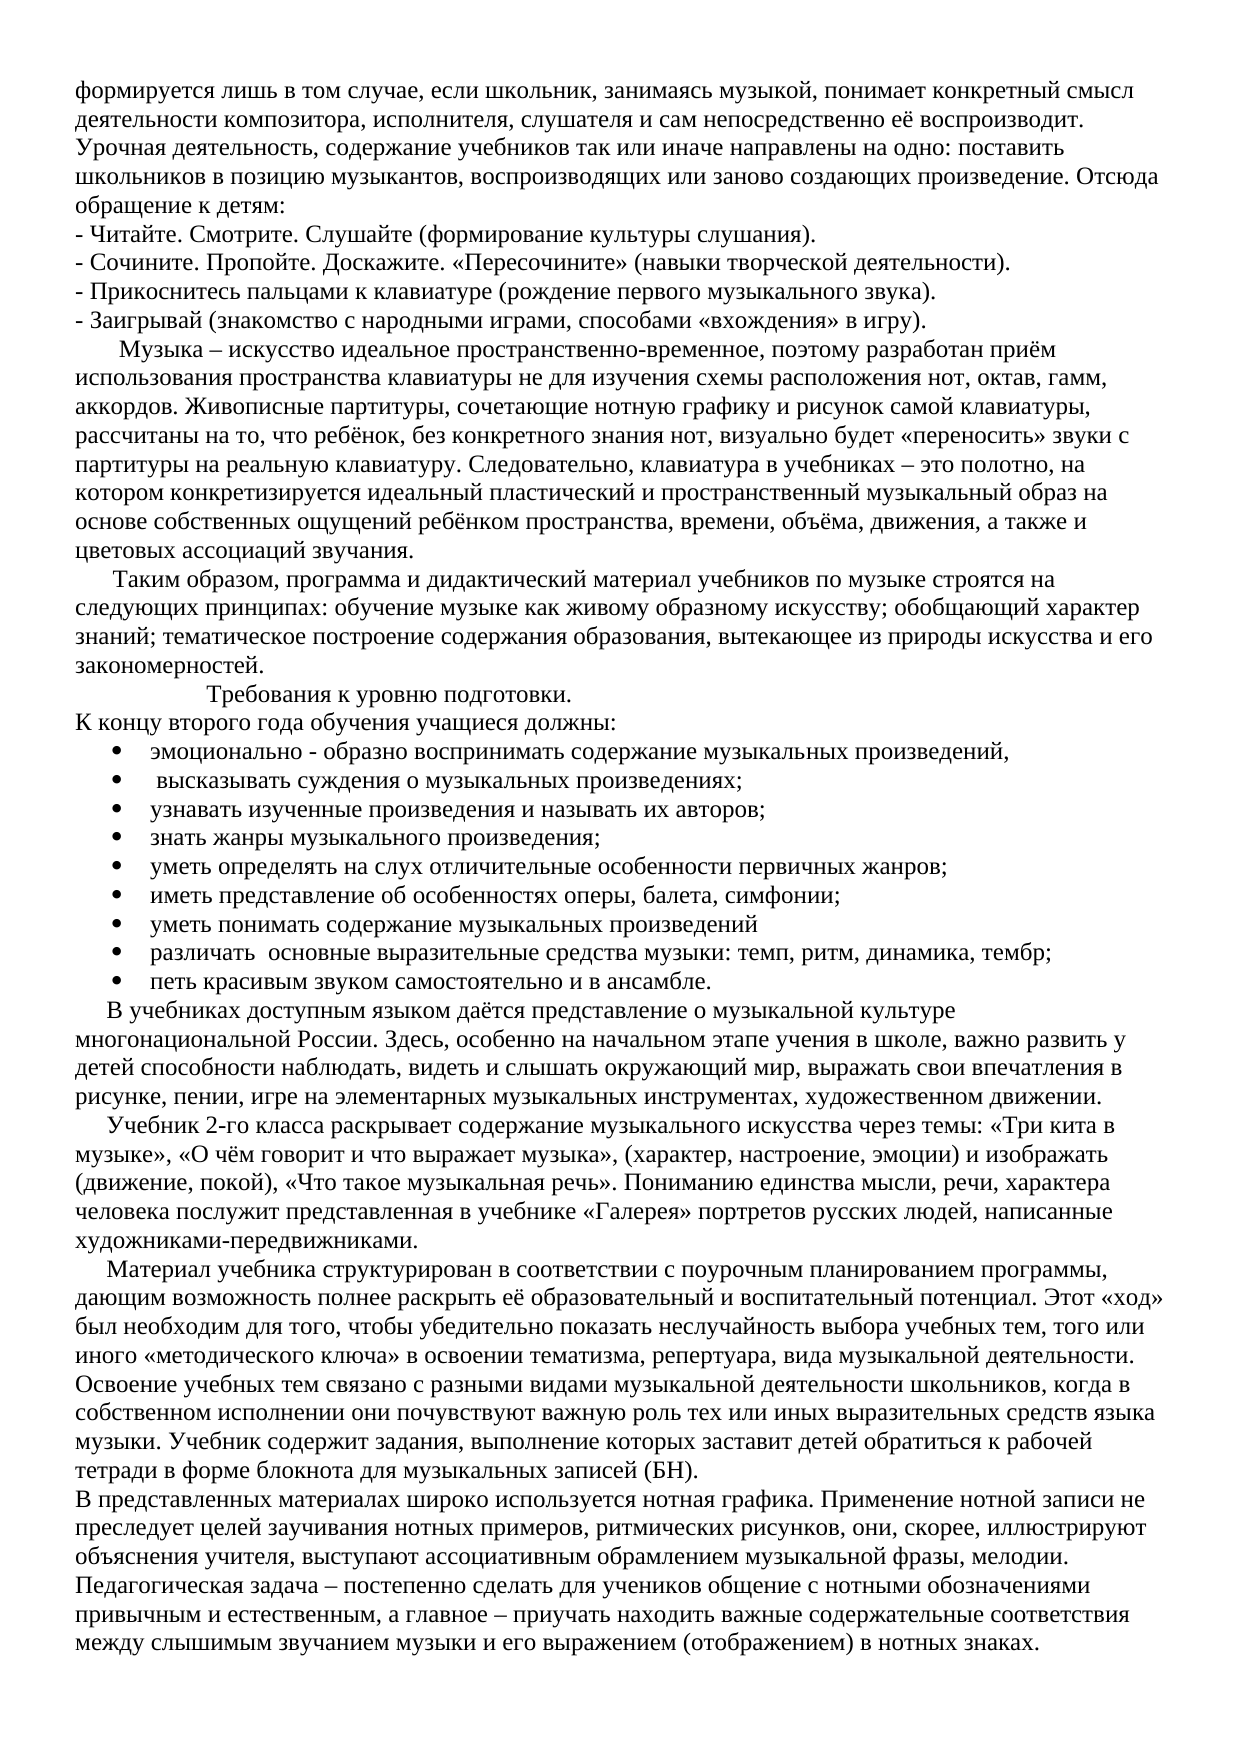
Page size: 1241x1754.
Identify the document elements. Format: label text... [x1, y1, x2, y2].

list высказывать суждения о музыкальных произведениях; [112, 765, 1165, 794]
list уметь понимать содержание музыкальных произведений [112, 909, 1165, 937]
list иметь представление об особенностях оперы, балета, симфонии; [112, 880, 1165, 909]
list различать основные выразительные средства музыки: темп, ритм, динамика, тембр; [112, 937, 1165, 966]
text В учебниках доступным языком даётся представление о музыкальной культуре многонациональной России. Здесь, особенно на начальном этапе учения в школе, важно развить у детей способности наблюдать, видеть и слышать окружающий мир, выражать свои впечатления в рисунке, пении, игре на элементарных музыкальных инструментах, художественном движении. [75, 995, 1165, 1110]
list узнавать изученные произведения и называть их авторов; [112, 794, 1165, 822]
text Материал учебника структурирован в соответствии с поурочным планированием программы, дающим возможность полнее раскрыть её образовательный и воспитательный потенциал. Этот «ход» был необходим для того, чтобы убедительно показать неслучайность выбора учебных тем, того или иного «методического ключа» в освоении тематизма, репертуара, вида музыкальной деятельности. [75, 1254, 1165, 1369]
list уметь определять на слух отличительные особенности первичных жанров; [112, 851, 1165, 880]
text Таким образом, программа и дидактический материал учебников по музыке строятся на следующих принципах: обучение музыке как живому образному искусству; обобщающий характер знаний; тематическое построение содержания образования, вытекающее из природы искусства и его закономерностей. [75, 564, 1165, 679]
text Требования к уровню подготовки. [75, 679, 1165, 707]
list петь красивым звуком самостоятельно и в ансамбле. [112, 966, 1165, 995]
text Музыка – искусство идеальное пространственно-временное, поэтому разработан приём использования пространства клавиатуры не для изучения схемы расположения нот, октав, гамм, аккордов. Живописные партитуры, сочетающие нотную графику и рисунок самой клавиатуры, рассчитаны на то, что ребёнок, без конкретного знания нот, визуально будет «переносить» звуки с партитуры на реальную клавиатуру. Следовательно, клавиатура в учебниках – это полотно, на котором конкретизируется идеальный пластический и пространственный музыкальный образ на основе собственных ощущений ребёнком пространства, времени, объёма, движения, а также и цветовых ассоциаций звучания. [75, 334, 1165, 564]
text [75, 75, 1165, 334]
list эмоционально - образно воспринимать содержание музыкальных произведений, [112, 736, 1165, 765]
text К концу второго года обучения учащиеся должны: [75, 707, 1165, 736]
text Освоение учебных тем связано с разными видами музыкальной деятельности школьников, когда в собственном исполнении они почувствуют важную роль тех или иных выразительных средств языка музыки. Учебник содержит задания, выполнение которых заставит детей обратиться к рабочей тетради в форме блокнота для музыкальных записей (БН). [75, 1369, 1165, 1484]
text Учебник 2-го класса раскрывает содержание музыкального искусства через темы: «Три кита в музыке», «О чём говорит и что выражает музыка», (характер, настроение, эмоции) и изображать (движение, покой), «Что такое музыкальная речь». Пониманию единства мысли, речи, характера человека послужит представленная в учебнике «Галерея» портретов русских людей, написанные художниками-передвижниками. [75, 1110, 1165, 1254]
text В представленных материалах широко используется нотная графика. Применение нотной записи не преследует целей заучивания нотных примеров, ритмических рисунков, они, скорее, иллюстрируют объяснения учителя, выступают ассоциативным обрамлением музыкальной фразы, мелодии. Педагогическая задача – постепенно сделать для учеников общение с нотными обозначениями привычным и естественным, а главное – приучать находить важные содержательные соответствия между слышимым звучанием музыки и его выражением (отображением) в нотных знаках. [75, 1484, 1165, 1656]
list знать жанры музыкального произведения; [112, 822, 1165, 851]
